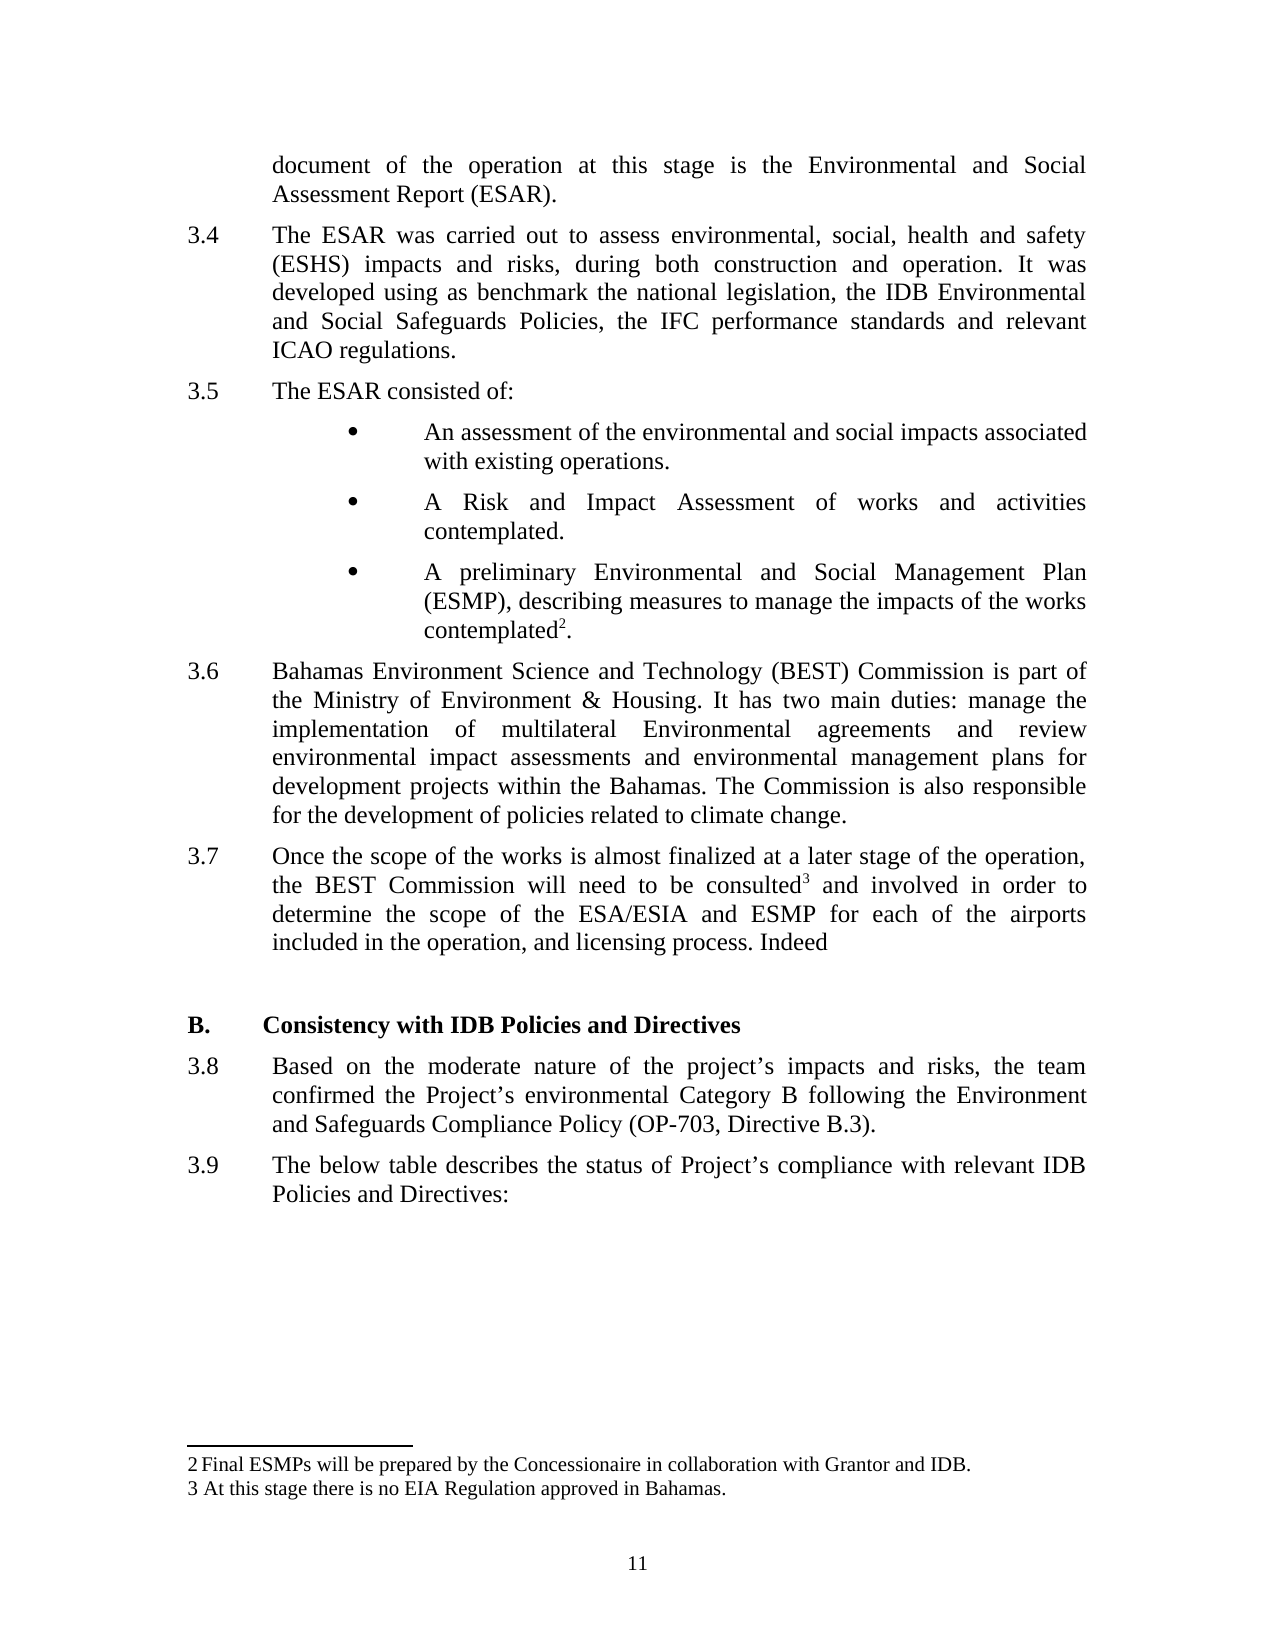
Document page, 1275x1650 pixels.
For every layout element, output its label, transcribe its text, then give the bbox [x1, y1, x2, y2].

list Once the scope of the works is almost finalized at a later stage of the operation, the BEST Commission will need to be consulted and involved in order to determine the scope of the ESA/ESIA and ESMP for each of the airports included in the operation, and licensing process. Indeed [187, 841, 1087, 956]
list The ESAR consisted of: [187, 376, 1087, 405]
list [187, 150, 1087, 207]
list The ESAR was carried out to assess environmental, social, health and safety (ESHS) impacts and risks, during both construction and operation. It was developed using as benchmark the national legislation, the IDB Environmental and Social Safeguards Policies, the IFC performance standards and relevant ICAO regulations. [187, 220, 1087, 364]
subtitle Consistency with IDB Policies and Directives [187, 1010, 1087, 1039]
list An assessment of the environmental and social impacts associated with existing operations. [349, 417, 1087, 475]
list A Risk and Impact Assessment of works and activities contemplated. [349, 487, 1087, 545]
list A preliminary Environmental and Social Management Plan (ESMP), describing measures to manage the impacts of the works contemplated. [349, 557, 1087, 644]
list Based on the moderate nature of the project’s impacts and risks, the team confirmed the Project’s environmental Category B following the Environment and Safeguards Compliance Policy (OP-703, Directive B.3). [187, 1051, 1087, 1137]
list Bahamas Environment Science and Technology (BEST) Commission is part of the Ministry of Environment & Housing. It has two main duties: manage the implementation of multilateral Environmental agreements and review environmental impact assessments and environmental management plans for development projects within the Bahamas. The Commission is also responsible for the development of policies related to climate change. [187, 656, 1087, 829]
list The below table describes the status of Project’s compliance with relevant IDB Policies and Directives: [187, 1150, 1087, 1207]
